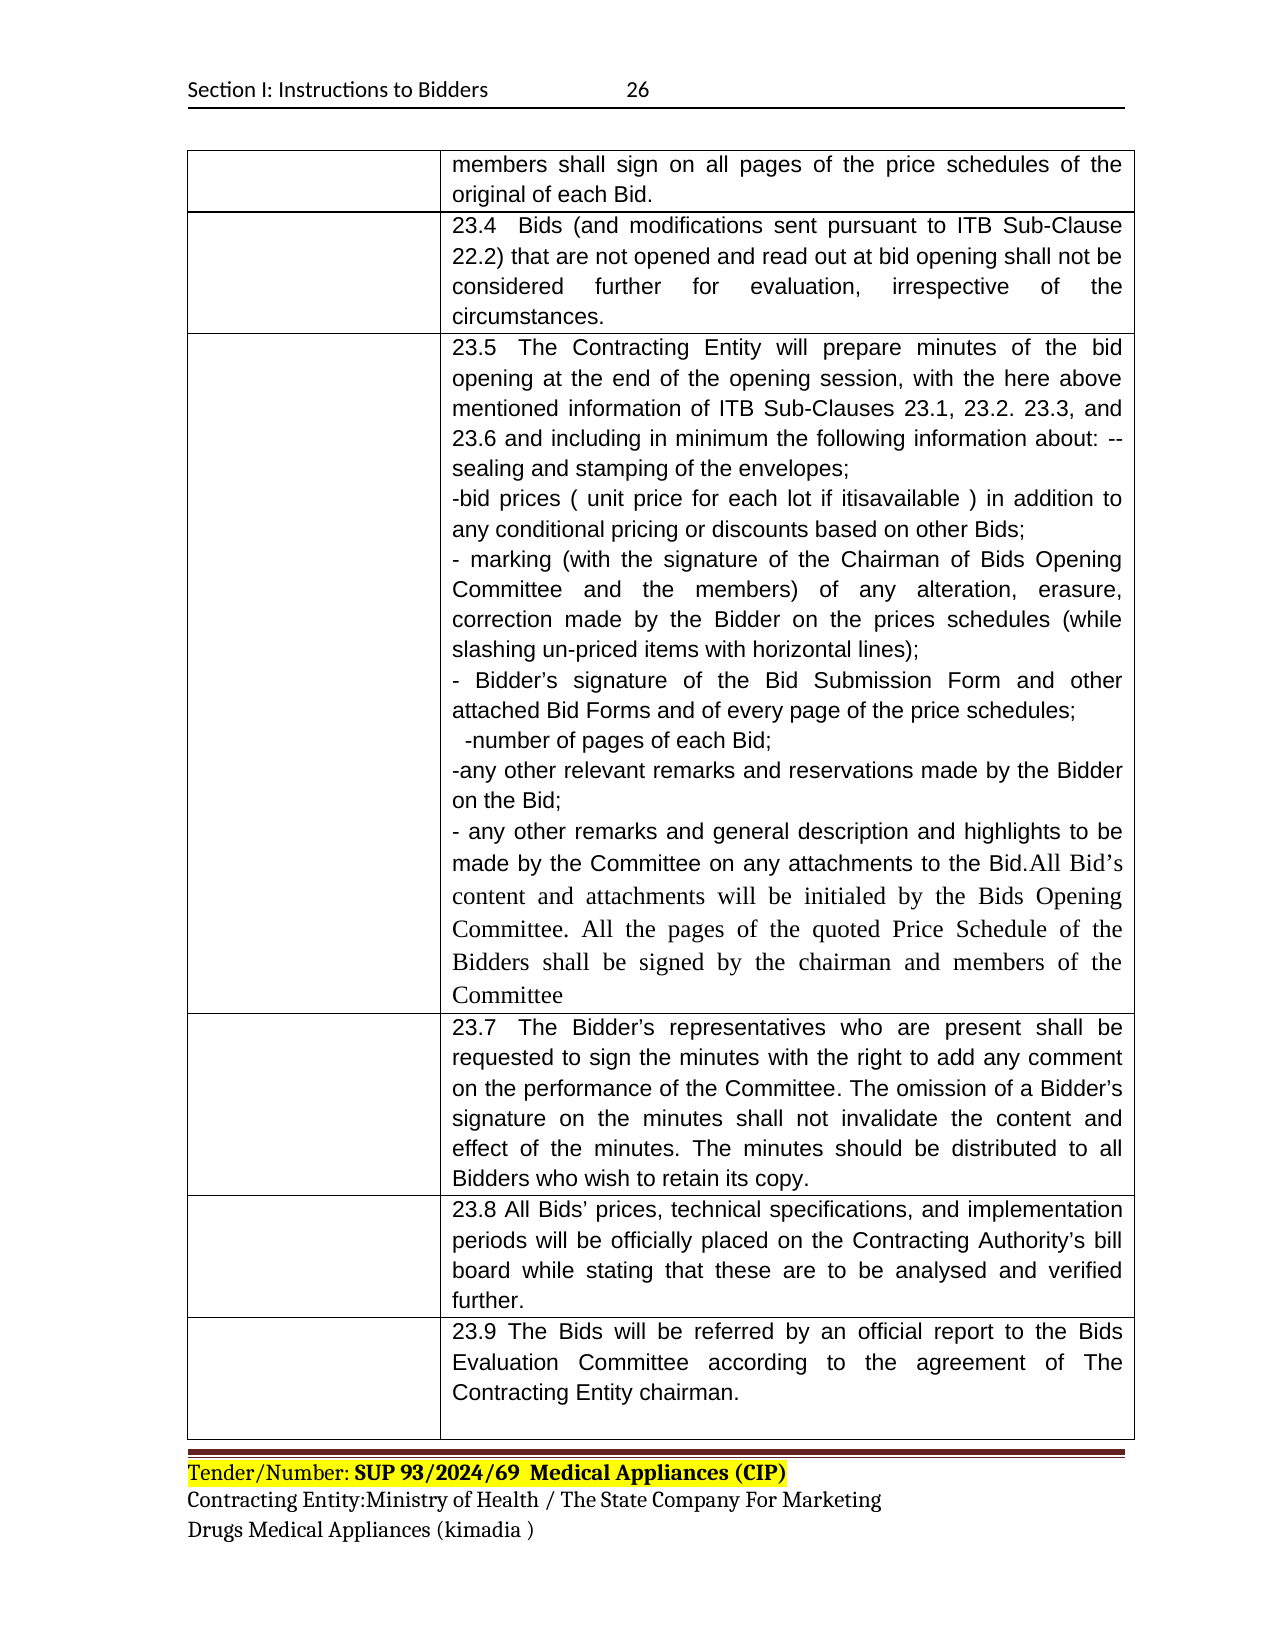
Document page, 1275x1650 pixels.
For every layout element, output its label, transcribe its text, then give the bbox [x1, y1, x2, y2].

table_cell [441, 151, 1134, 211]
table_cell [188, 1318, 440, 1439]
table_cell 23.4 Bids (and modifications sent pursuant to ITB Sub-Clause 22.2) that are not opened and read out at bid opening shall not be considered further for evaluation, irrespective of the circumstances. [441, 213, 1134, 333]
table_cell [188, 213, 440, 333]
table_cell 23.5 The Contracting Entity will prepare minutes of the bid opening at the end of the opening session, with the here above mentioned information of ITB Sub-Clauses 23.1, 23.2. 23.3, and 23.6 and including in minimum the following information about: --sealing and stamping of the envelopes; -bid prices ( unit price for each lot if itisavailable ) in addition to any conditional pricing or discounts based on other Bids; - marking (with the signature of the Chairman of Bids Opening Committee and the members) of any alteration, erasure, correction made by the Bidder on the prices schedules (while slashing un-priced items with horizontal lines); - Bidder’s signature of the Bid Submission Form and other attached Bid Forms and of every page of the price schedules; -number of pages of each Bid; -any other relevant remarks and reservations made by the Bidder on the Bid; - any other remarks and general description and highlights to be made by the Committee on any attachments to the Bid.All Bid’s content and attachments will be initialed by the Bids Opening Committee. All the pages of the quoted Price Schedule of the Bidders shall be signed by the chairman and members of the Committee [441, 334, 1134, 1013]
table_cell [188, 334, 440, 1013]
table_cell 23.9 The Bids will be referred by an official report to the Bids Evaluation Committee according to the agreement of The Contracting Entity chairman. [441, 1318, 1134, 1439]
table_cell [188, 1014, 440, 1195]
table_cell 23.7 The Bidder’s representatives who are present shall be requested to sign the minutes with the right to add any comment on the performance of the Committee. The omission of a Bidder’s signature on the minutes shall not invalidate the content and effect of the minutes. The minutes should be distributed to all Bidders who wish to retain its copy. [441, 1014, 1134, 1195]
table_cell [188, 1196, 440, 1317]
table_cell 23.8 All Bids’ prices, technical specifications, and implementation periods will be officially placed on the Contracting Authority’s bill board while stating that these are to be analysed and verified further. [441, 1196, 1134, 1317]
table_cell [188, 151, 440, 211]
